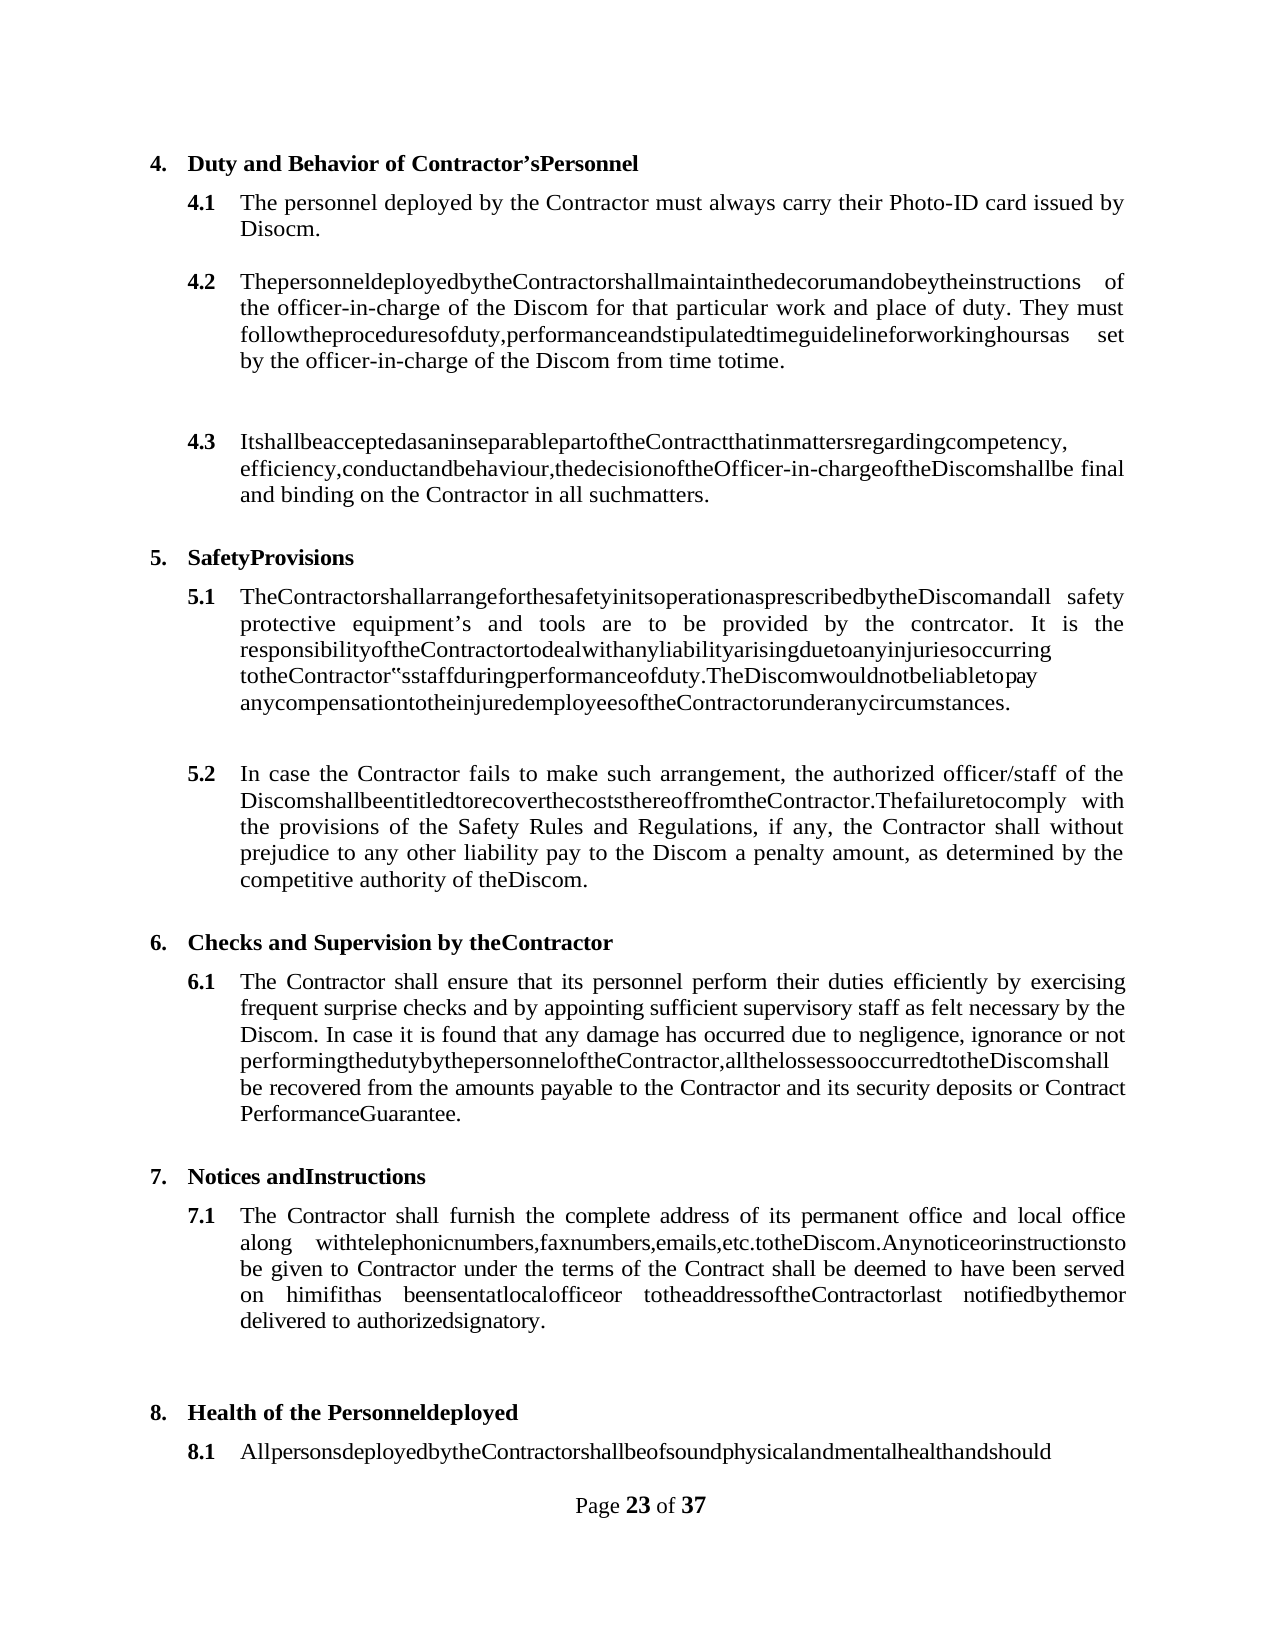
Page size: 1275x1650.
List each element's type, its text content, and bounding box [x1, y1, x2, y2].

list The Contractor shall ensure that its personnel perform their duties efficiently by exercising frequent surprise checks and by appointing sufficient supervisory staff as felt necessary by the Discom. In case it is found that any damage has occurred due to negligence, ignorance or not performingthedutybythepersonneloftheContractor,allthelossessooccurredtotheDiscomshall be recovered from the amounts payable to the Contractor and its security deposits or Contract PerformanceGuarantee. [187, 968, 1125, 1126]
list The personnel deployed by the Contractor must always carry their Photo-ID card issued by Disocm. [187, 189, 1126, 242]
subtitle SafetyProvisions [150, 544, 1225, 570]
subtitle Checks and Supervision by theContractor [150, 929, 1225, 955]
list In case the Contractor fails to make such arrangement, the authorized officer/staff of the DiscomshallbeentitledtorecoverthecoststhereoffromtheContractor.Thefailuretocomply with the provisions of the Safety Rules and Regulations, if any, the Contractor shall without prejudice to any other liability pay to the Discom a penalty amount, as determined by the competitive authority of theDiscom. [187, 760, 1126, 892]
list The Contractor shall furnish the complete address of its permanent office and local office along withtelephonicnumbers,faxnumbers,emails,etc.totheDiscom.Anynoticeorinstructionsto be given to Contractor under the terms of the Contract shall be deemed to have been served on himifithas beensentatlocalofficeor totheaddressoftheContractorlast notifiedbythemor delivered to authorizedsignatory. [187, 1202, 1126, 1334]
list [187, 1438, 1125, 1465]
list ItshallbeacceptedasaninseparablepartoftheContractthatinmattersregardingcompetency, efficiency,conductandbehaviour,thedecisionoftheOfficer-in-chargeoftheDiscomshallbe final and binding on the Contractor in all suchmatters. [187, 428, 1126, 507]
list TheContractorshallarrangeforthesafetyinitsoperationasprescribedbytheDiscomandall safety protective equipment’s and tools are to be provided by the contrcator. It is the responsibilityoftheContractortodealwithanyliabilityarisingduetoanyinjuriesoccurring totheContractor‟sstaffduringperformanceofduty.TheDiscomwouldnotbeliabletopay anycompensationtotheinjuredemployeesoftheContractorunderanycircumstances. [187, 583, 1126, 715]
subtitle Notices andInstructions [150, 1163, 1225, 1189]
subtitle Duty and Behavior of Contractor’sPersonnel [150, 150, 1225, 176]
subtitle Health of the Personneldeployed [150, 1399, 1225, 1426]
list ThepersonneldeployedbytheContractorshallmaintainthedecorumandobeytheinstructions of the officer-in-charge of the Discom for that particular work and place of duty. They must followtheproceduresofduty,performanceandstipulatedtimeguidelineforworkinghoursas set by the officer-in-charge of the Discom from time totime. [187, 268, 1125, 373]
